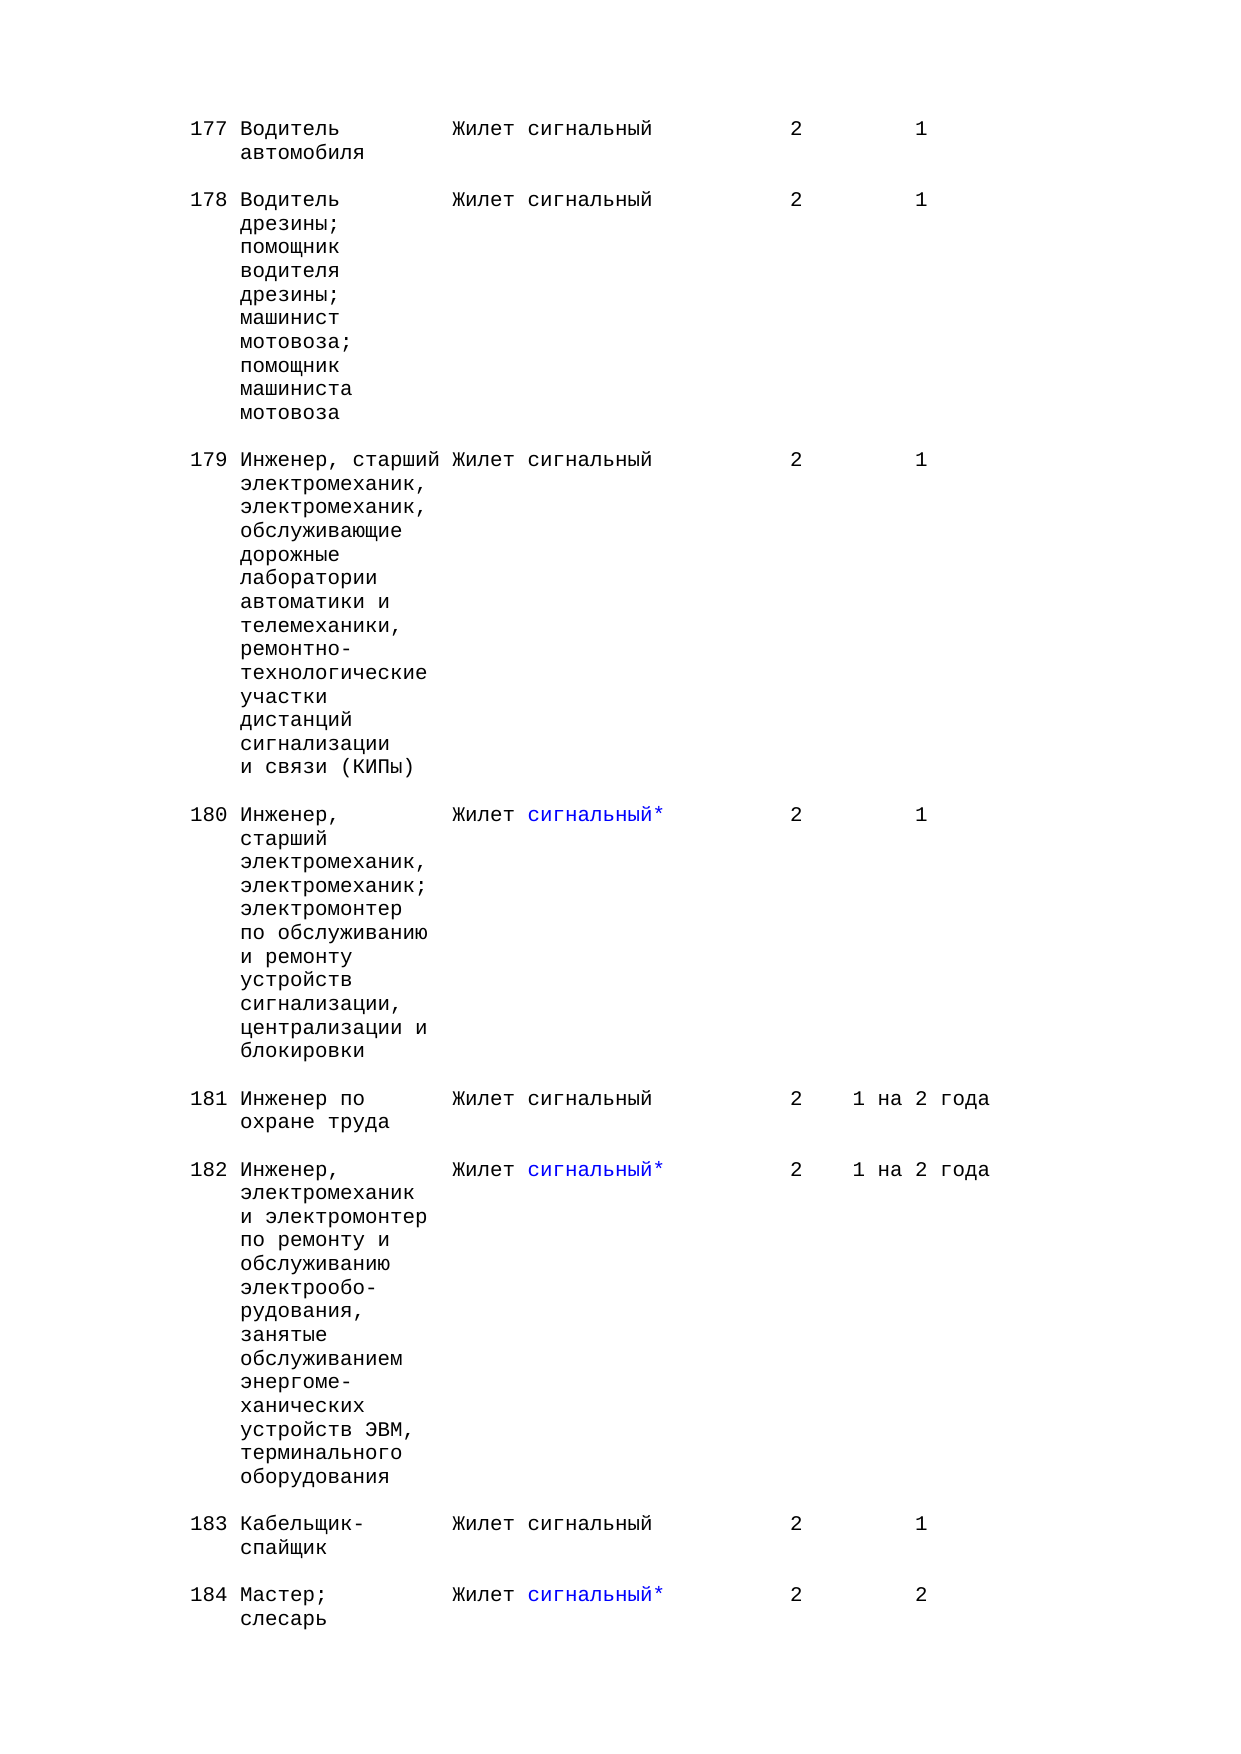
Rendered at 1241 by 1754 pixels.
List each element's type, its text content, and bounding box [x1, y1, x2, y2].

text и ремонту [177, 946, 1152, 969]
text водителя [177, 260, 1152, 284]
text машиниста [177, 378, 1152, 402]
text дрезины; [177, 284, 1152, 307]
text телемеханики, [177, 615, 1152, 638]
text устройств ЭВМ, [177, 1419, 1152, 1442]
text машинист [177, 307, 1152, 331]
text 182 Инженер, Жилет сигнальный* 2 1 на 2 года [177, 1158, 1152, 1182]
text 183 Кабельщик- Жилет сигнальный 2 1 [177, 1513, 1152, 1537]
text дрезины; [177, 213, 1152, 236]
text 181 Инженер по Жилет сигнальный 2 1 на 2 года [177, 1088, 1152, 1111]
text ханических [177, 1395, 1152, 1419]
text помощник [177, 236, 1152, 260]
text слесарь [177, 1608, 1152, 1631]
text электромеханик, [177, 496, 1152, 520]
text дистанций [177, 709, 1152, 733]
text и электромонтер [177, 1206, 1152, 1229]
text технологические [177, 662, 1152, 686]
text и связи (КИПы) [177, 757, 1152, 780]
text электромеханик; [177, 875, 1152, 898]
text ремонтно- [177, 638, 1152, 662]
text мотовоза [177, 402, 1152, 426]
text помощник [177, 354, 1152, 378]
text сигнализации, [177, 993, 1152, 1017]
text старший [177, 827, 1152, 851]
text мотовоза; [177, 331, 1152, 354]
text рудования, [177, 1300, 1152, 1324]
text занятые [177, 1324, 1152, 1348]
text по обслуживанию [177, 922, 1152, 946]
text сигнализации [177, 733, 1152, 757]
text 178 Водитель Жилет сигнальный 2 1 [177, 189, 1152, 213]
text электромеханик, [177, 473, 1152, 496]
text охране труда [177, 1111, 1152, 1135]
text спайщик [177, 1537, 1152, 1561]
text 179 Инженер, старший Жилет сигнальный 2 1 [177, 449, 1152, 473]
text обслуживанием [177, 1348, 1152, 1371]
text дорожные [177, 544, 1152, 567]
text по ремонту и [177, 1229, 1152, 1253]
text лаборатории [177, 567, 1152, 591]
text электромонтер [177, 898, 1152, 922]
text электрообо- [177, 1277, 1152, 1300]
text обслуживанию [177, 1253, 1152, 1277]
text оборудования [177, 1466, 1152, 1489]
text автоматики и [177, 591, 1152, 615]
text электромеханик, [177, 851, 1152, 875]
text 180 Инженер, Жилет сигнальный* 2 1 [177, 804, 1152, 827]
text блокировки [177, 1040, 1152, 1064]
text устройств [177, 969, 1152, 993]
text обслуживающие [177, 520, 1152, 544]
text автомобиля [177, 142, 1152, 165]
text 177 Водитель Жилет сигнальный 2 1 [177, 118, 1152, 142]
text терминального [177, 1442, 1152, 1466]
text централизации и [177, 1017, 1152, 1040]
text электромеханик [177, 1182, 1152, 1206]
text энергоме- [177, 1371, 1152, 1395]
text 184 Мастер; Жилет сигнальный* 2 2 [177, 1584, 1152, 1608]
text участки [177, 686, 1152, 709]
